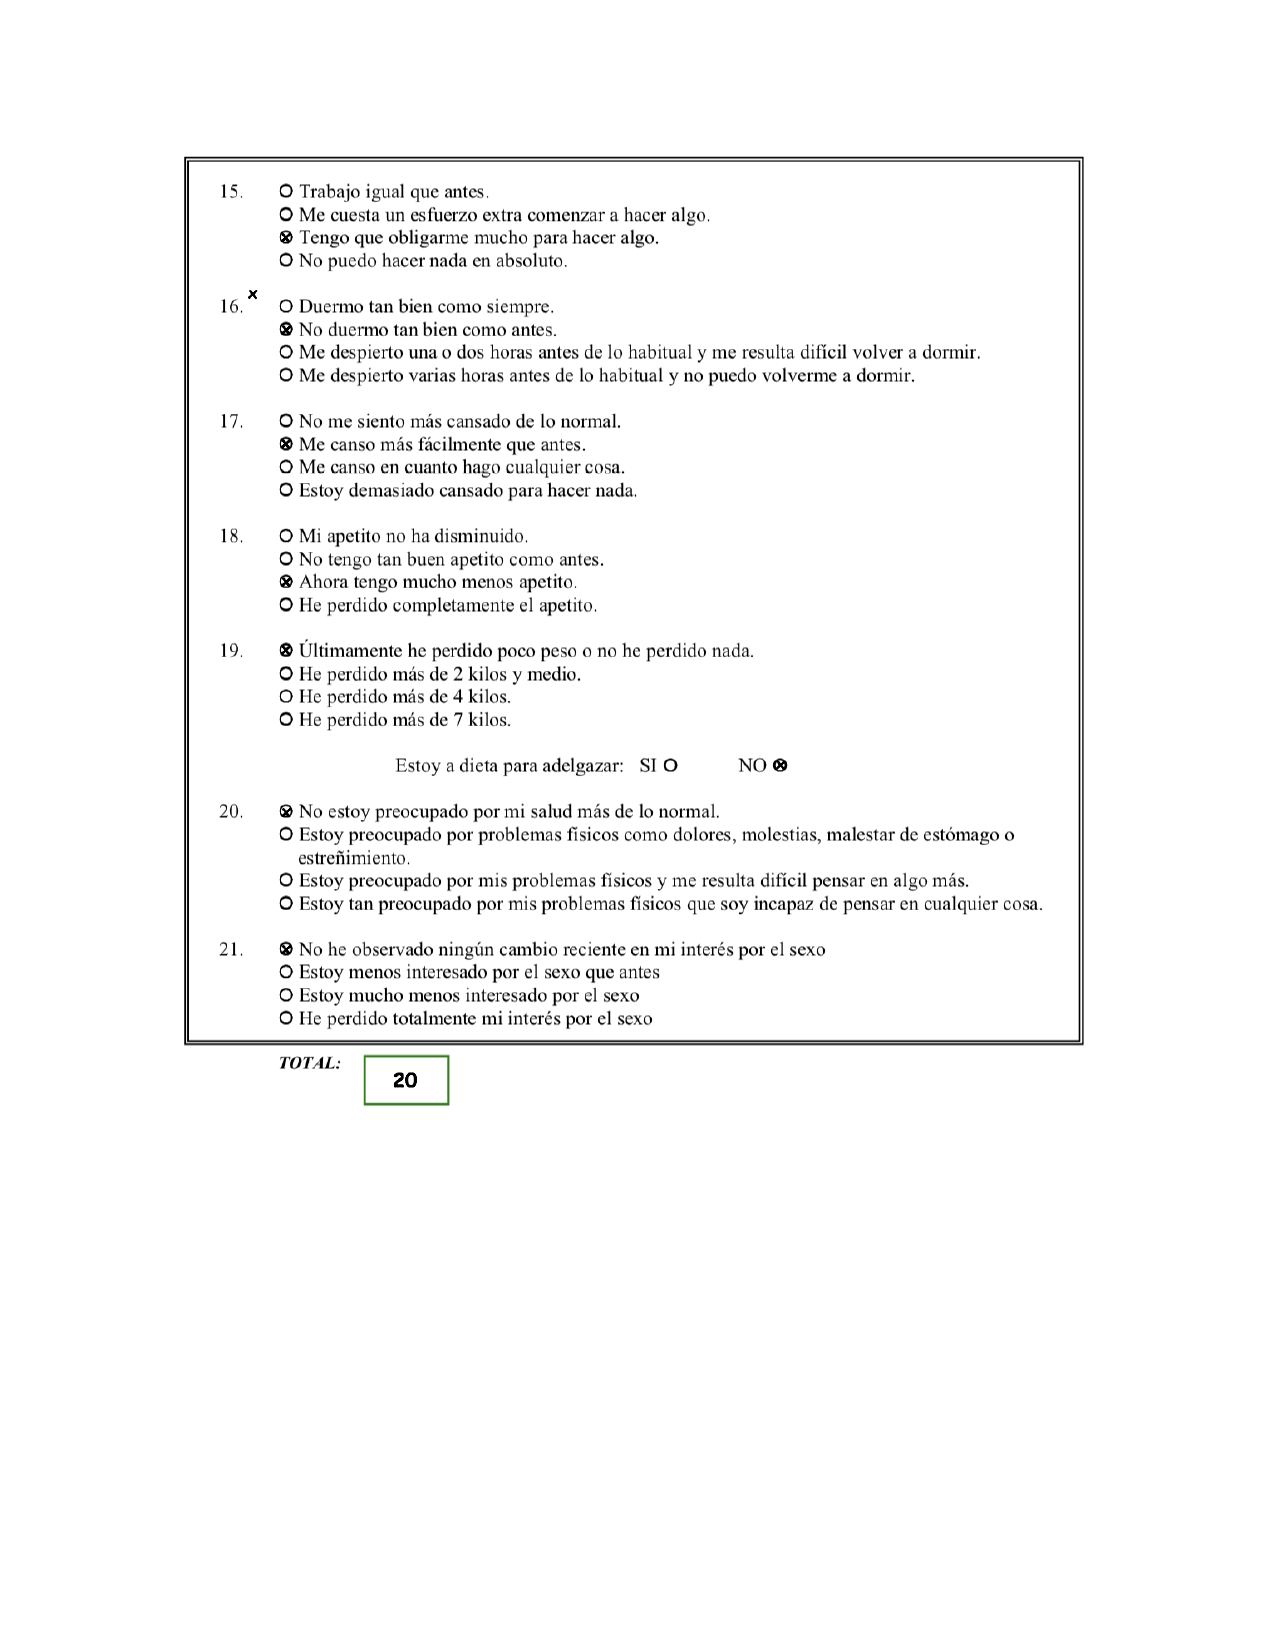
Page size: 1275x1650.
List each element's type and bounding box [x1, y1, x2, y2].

picture [177, 147, 1098, 1112]
